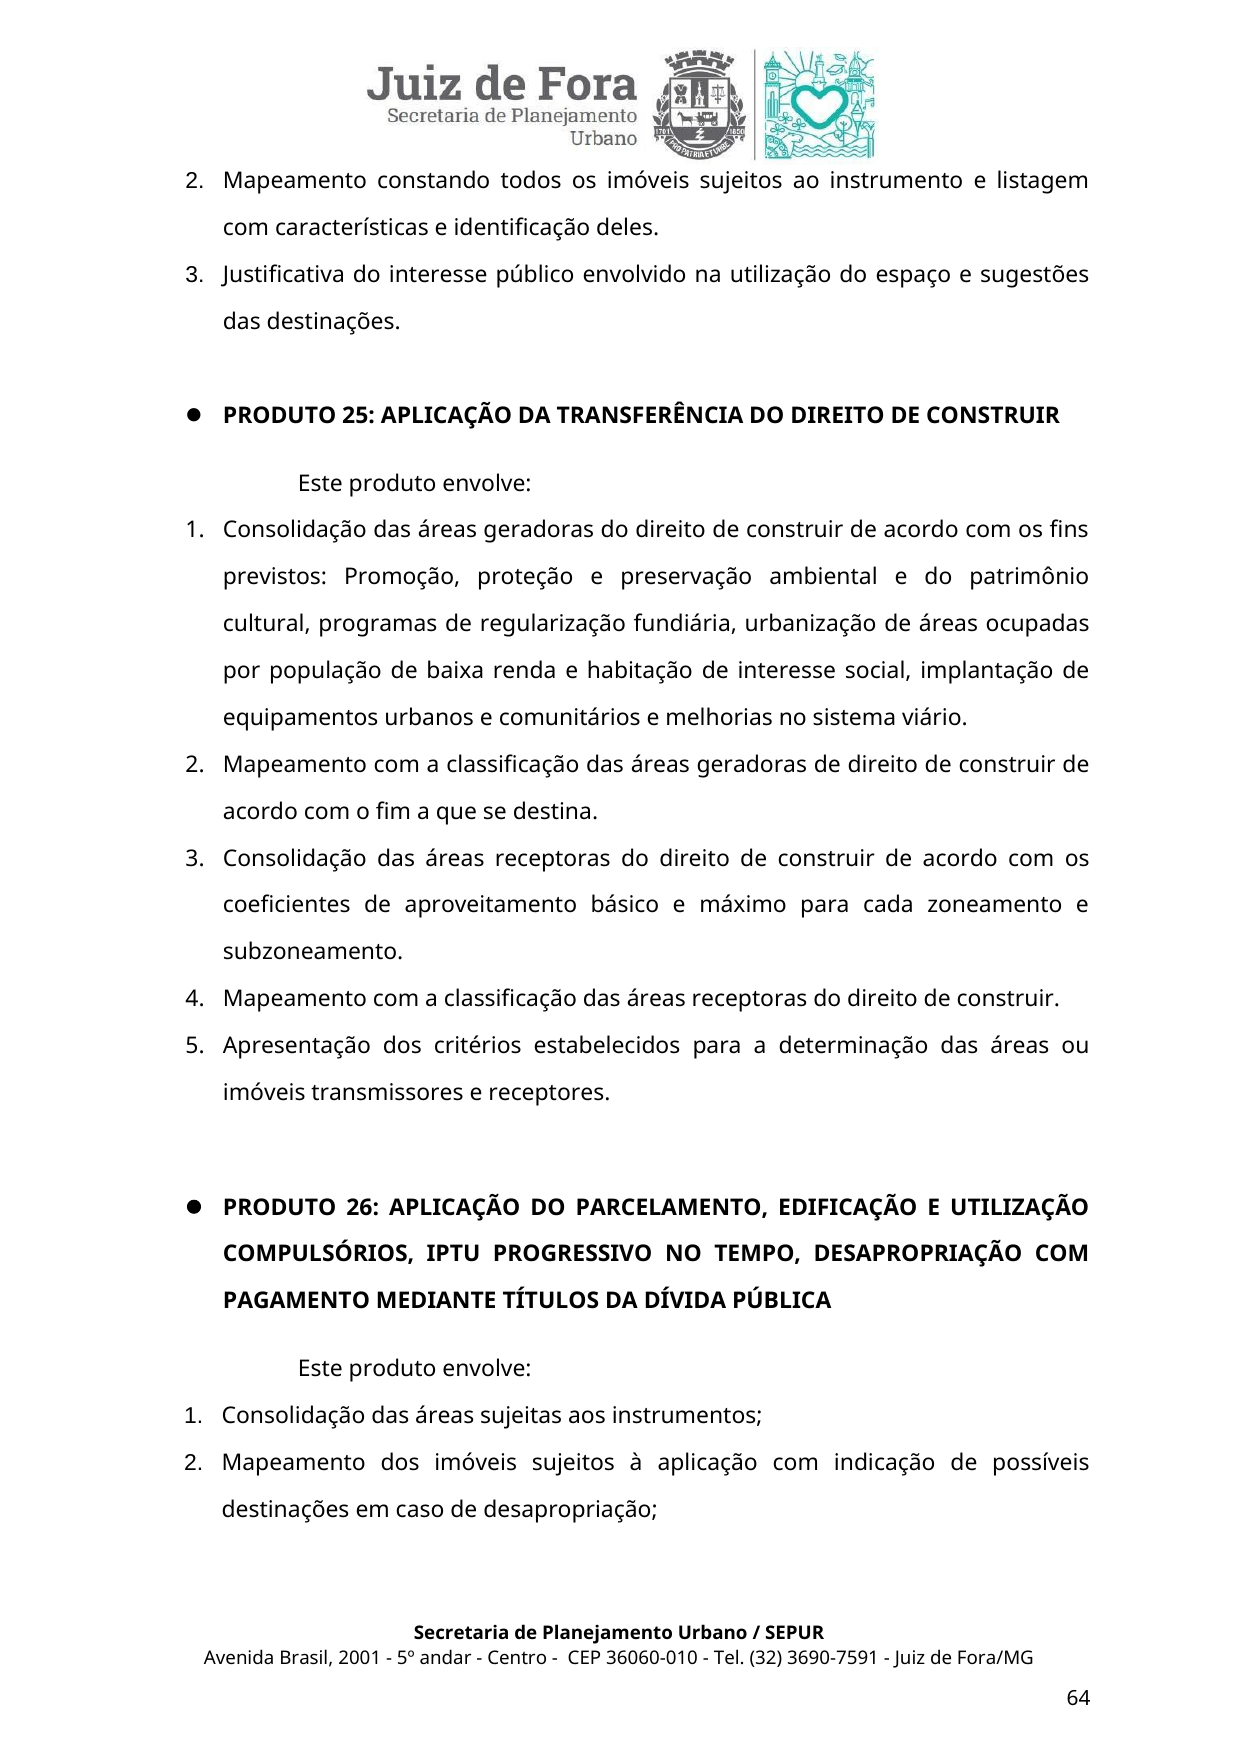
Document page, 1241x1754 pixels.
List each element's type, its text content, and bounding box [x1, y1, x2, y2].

list PRODUTO 25: APLICAÇÃO DA TRANSFERÊNCIA DO DIREITO DE CONSTRUIR [185, 399, 1090, 430]
list Consolidação das áreas geradoras do direito de construir de acordo com os fins previstos: Promoção, proteção e preservação ambiental e do patrimônio cultural, programas de regularização fundiária, urbanização de áreas ocupadas por população de baixa renda e habitação de interesse social, implantação de equipamentos urbanos e comunitários e melhorias no sistema viário. [185, 513, 1090, 732]
list PRODUTO 26: APLICAÇÃO DO PARCELAMENTO, EDIFICAÇÃO E UTILIZAÇÃO COMPULSÓRIOS, IPTU PROGRESSIVO NO TEMPO, DESAPROPRIAÇÃO COM PAGAMENTO MEDIANTE TÍTULOS DA DÍVIDA PÚBLICA [185, 1191, 1090, 1316]
text Este produto envolve: [223, 1352, 1090, 1383]
list Consolidação das áreas sujeitas aos instrumentos; [184, 1399, 1090, 1430]
picture [359, 47, 879, 165]
list Apresentação dos critérios estabelecidos para a determinação das áreas ou imóveis transmissores e receptores. [185, 1029, 1090, 1107]
list Mapeamento com a classificação das áreas geradoras de direito de construir de acordo com o fim a que se destina. [185, 748, 1090, 826]
text Este produto envolve: [223, 467, 1090, 498]
list Consolidação das áreas receptoras do direito de construir de acordo com os coeficientes de aproveitamento básico e máximo para cada zoneamento e subzoneamento. [185, 842, 1090, 967]
list Mapeamento com a classificação das áreas receptoras do direito de construir. [185, 982, 1090, 1013]
list Mapeamento constando todos os imóveis sujeitos ao instrumento e listagem com características e identificação deles. [185, 164, 1090, 243]
list Justificativa do interesse público envolvido na utilização do espaço e sugestões das destinações. [185, 258, 1090, 336]
list Mapeamento dos imóveis sujeitos à aplicação com indicação de possíveis destinações em caso de desapropriação; [184, 1446, 1090, 1524]
